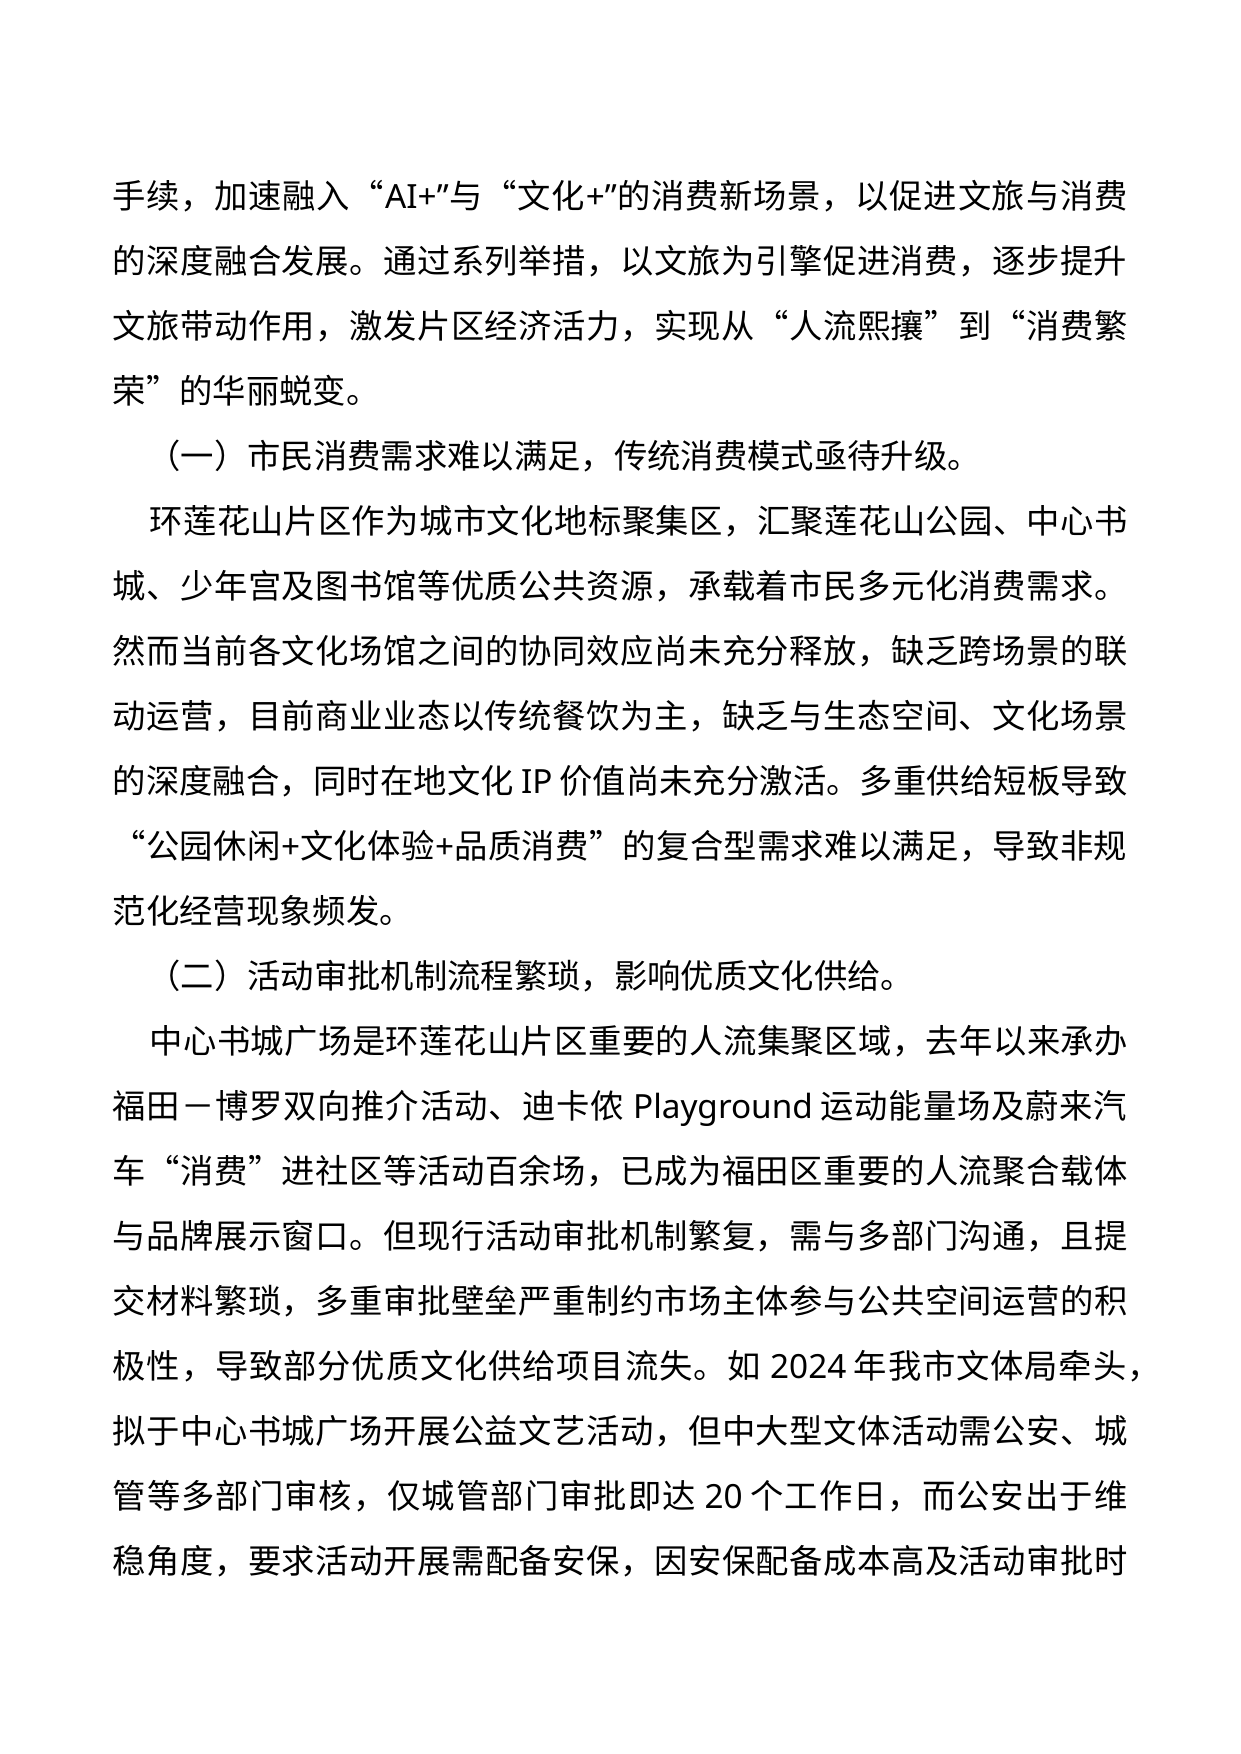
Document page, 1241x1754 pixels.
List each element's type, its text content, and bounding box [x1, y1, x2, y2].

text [112, 1007, 1128, 1592]
text 环莲花山片区作为城市文化地标聚集区，汇聚莲花山公园、中心书城、少年宫及图书馆等优质公共资源，承载着市民多元化消费需求。然而当前各文化场馆之间的协同效应尚未充分释放，缺乏跨场景的联动运营，目前商业业态以传统餐饮为主，缺乏与生态空间、文化场景的深度融合，同时在地文化IP价值尚未充分激活。多重供给短板导致“公园休闲+文化体验+品质消费”的复合型需求难以满足，导致非规范化经营现象频发。 [112, 487, 1128, 942]
text （二）活动审批机制流程繁琐，影响优质文化供给。 [112, 942, 1128, 1007]
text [112, 162, 1128, 422]
text （一）市民消费需求难以满足，传统消费模式亟待升级。 [112, 422, 1128, 487]
